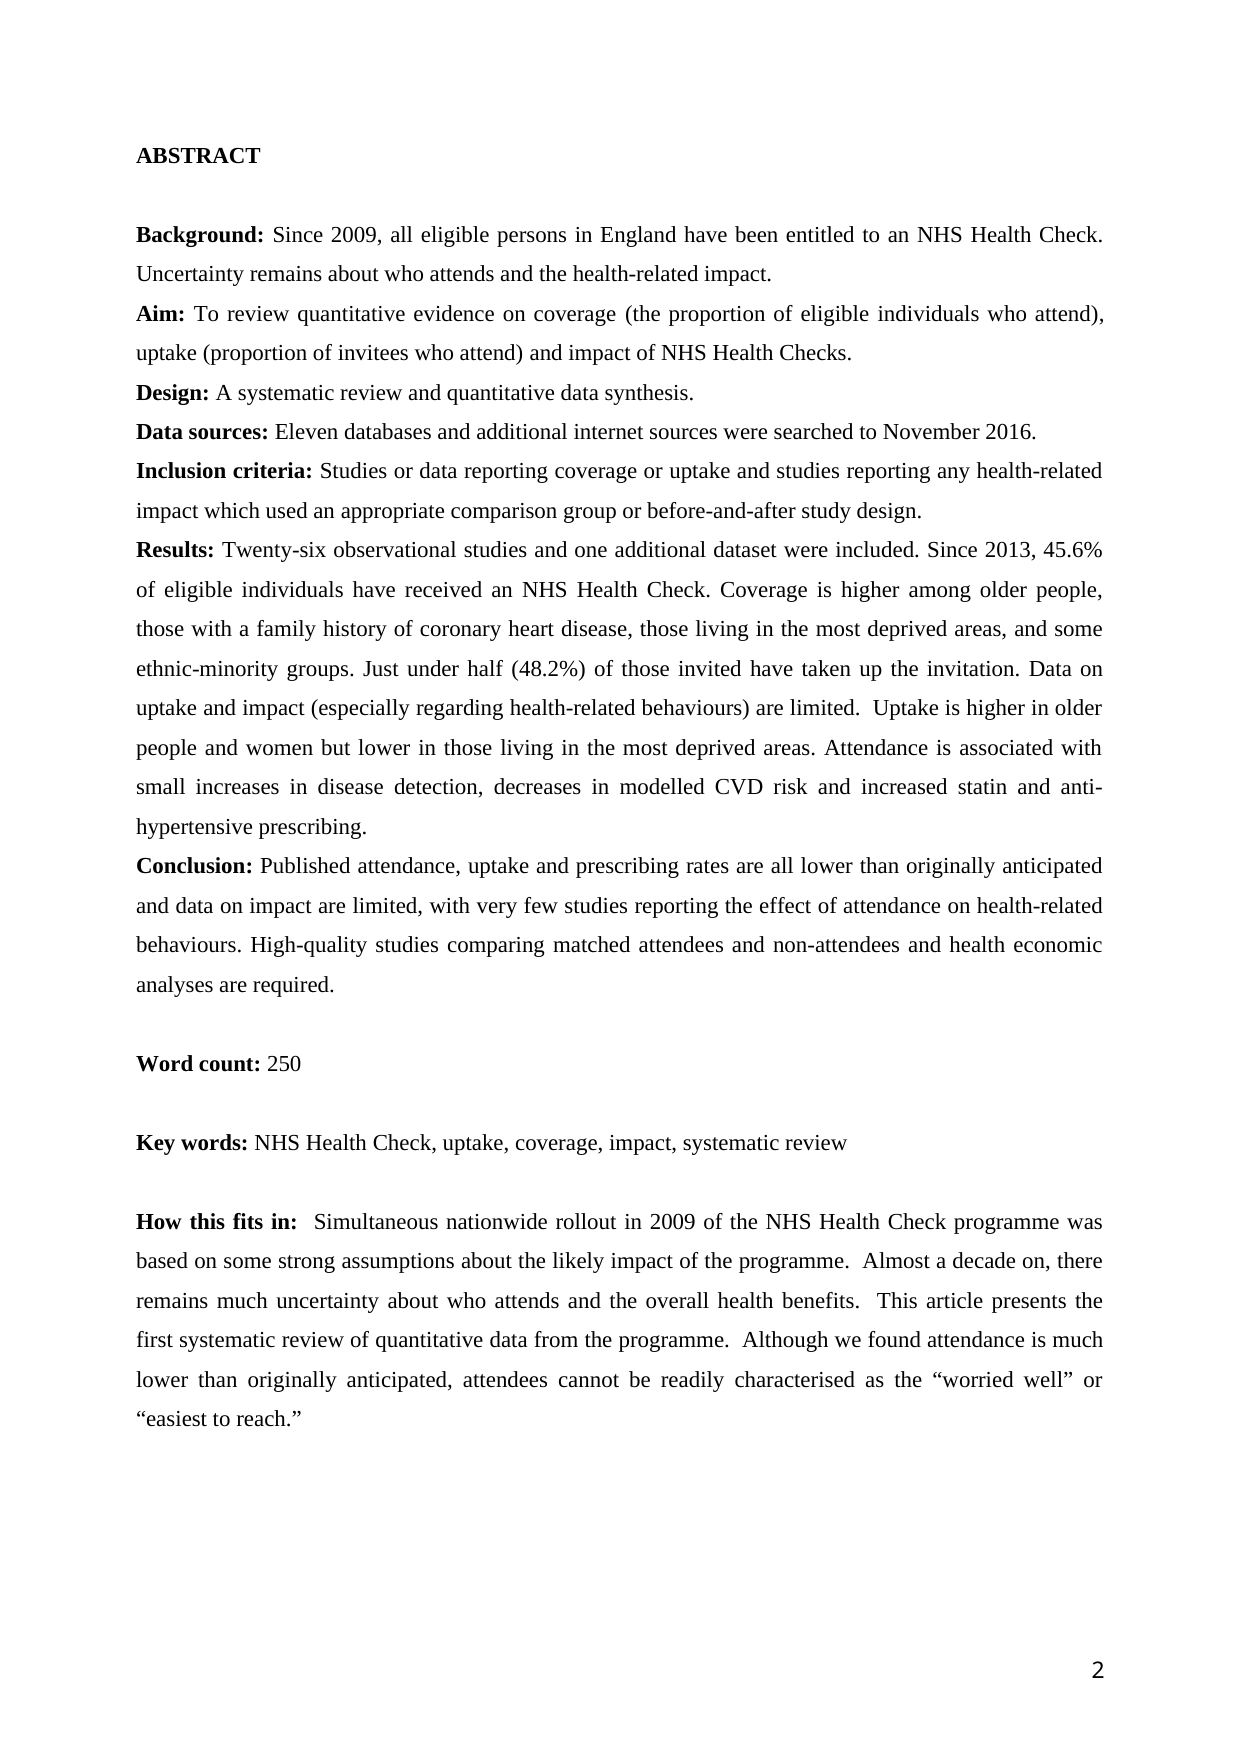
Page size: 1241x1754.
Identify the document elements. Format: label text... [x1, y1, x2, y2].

text Results: Twenty-six observational studies and one additional dataset were included. Since 2013, 45.6% of eligible individuals have received an NHS Health Check. Coverage is higher among older people, those with a family history of coronary heart disease, those living in the most deprived areas, and some ethnic-minority groups. Just under half (48.2%) of those invited have taken up the invitation. Data on uptake and impact (especially regarding health-related behaviours) are limited. Uptake is higher in older people and women but lower in those living in the most deprived areas. Attendance is associated with small increases in disease detection, decreases in modelled CVD risk and increased statin and anti-hypertensive prescribing. [136, 537, 1104, 839]
text Aim: To review quantitative evidence on coverage (the proportion of eligible individuals who attend), uptake (proportion of invitees who attend) and impact of NHS Health Checks. [136, 300, 1104, 366]
text ABSTRACT [136, 142, 1104, 168]
text Data sources: Eleven databases and additional internet sources were searched to November 2016. [136, 418, 1104, 444]
text Design: A systematic review and quantitative data synthesis. [136, 379, 1104, 405]
text Conclusion: Published attendance, uptake and prescribing rates are all lower than originally anticipated and data on impact are limited, with very few studies reporting the effect of attendance on health-related behaviours. High-quality studies comparing matched attendees and non-attendees and health economic analyses are required. [136, 852, 1104, 997]
text Key words: NHS Health Check, uptake, coverage, impact, systematic review [136, 1129, 1104, 1155]
text Word count: 250 [136, 1050, 1104, 1076]
text How this fits in: Simultaneous nationwide rollout in 2009 of the NHS Health Check programme was based on some strong assumptions about the likely impact of the programme. Almost a decade on, there remains much uncertainty about who attends and the overall health benefits. This article presents the first systematic review of quantitative data from the programme. Although we found attendance is much lower than originally anticipated, attendees cannot be readily characterised as the “worried well” or “easiest to reach.” [136, 1208, 1104, 1431]
text Inclusion criteria: Studies or data reporting coverage or uptake and studies reporting any health-related impact which used an appropriate comparison group or before-and-after study design. [136, 458, 1104, 523]
text Background: Since 2009, all eligible persons in England have been entitled to an NHS Health Check. Uncertainty remains about who attends and the health-related impact. [136, 221, 1104, 287]
